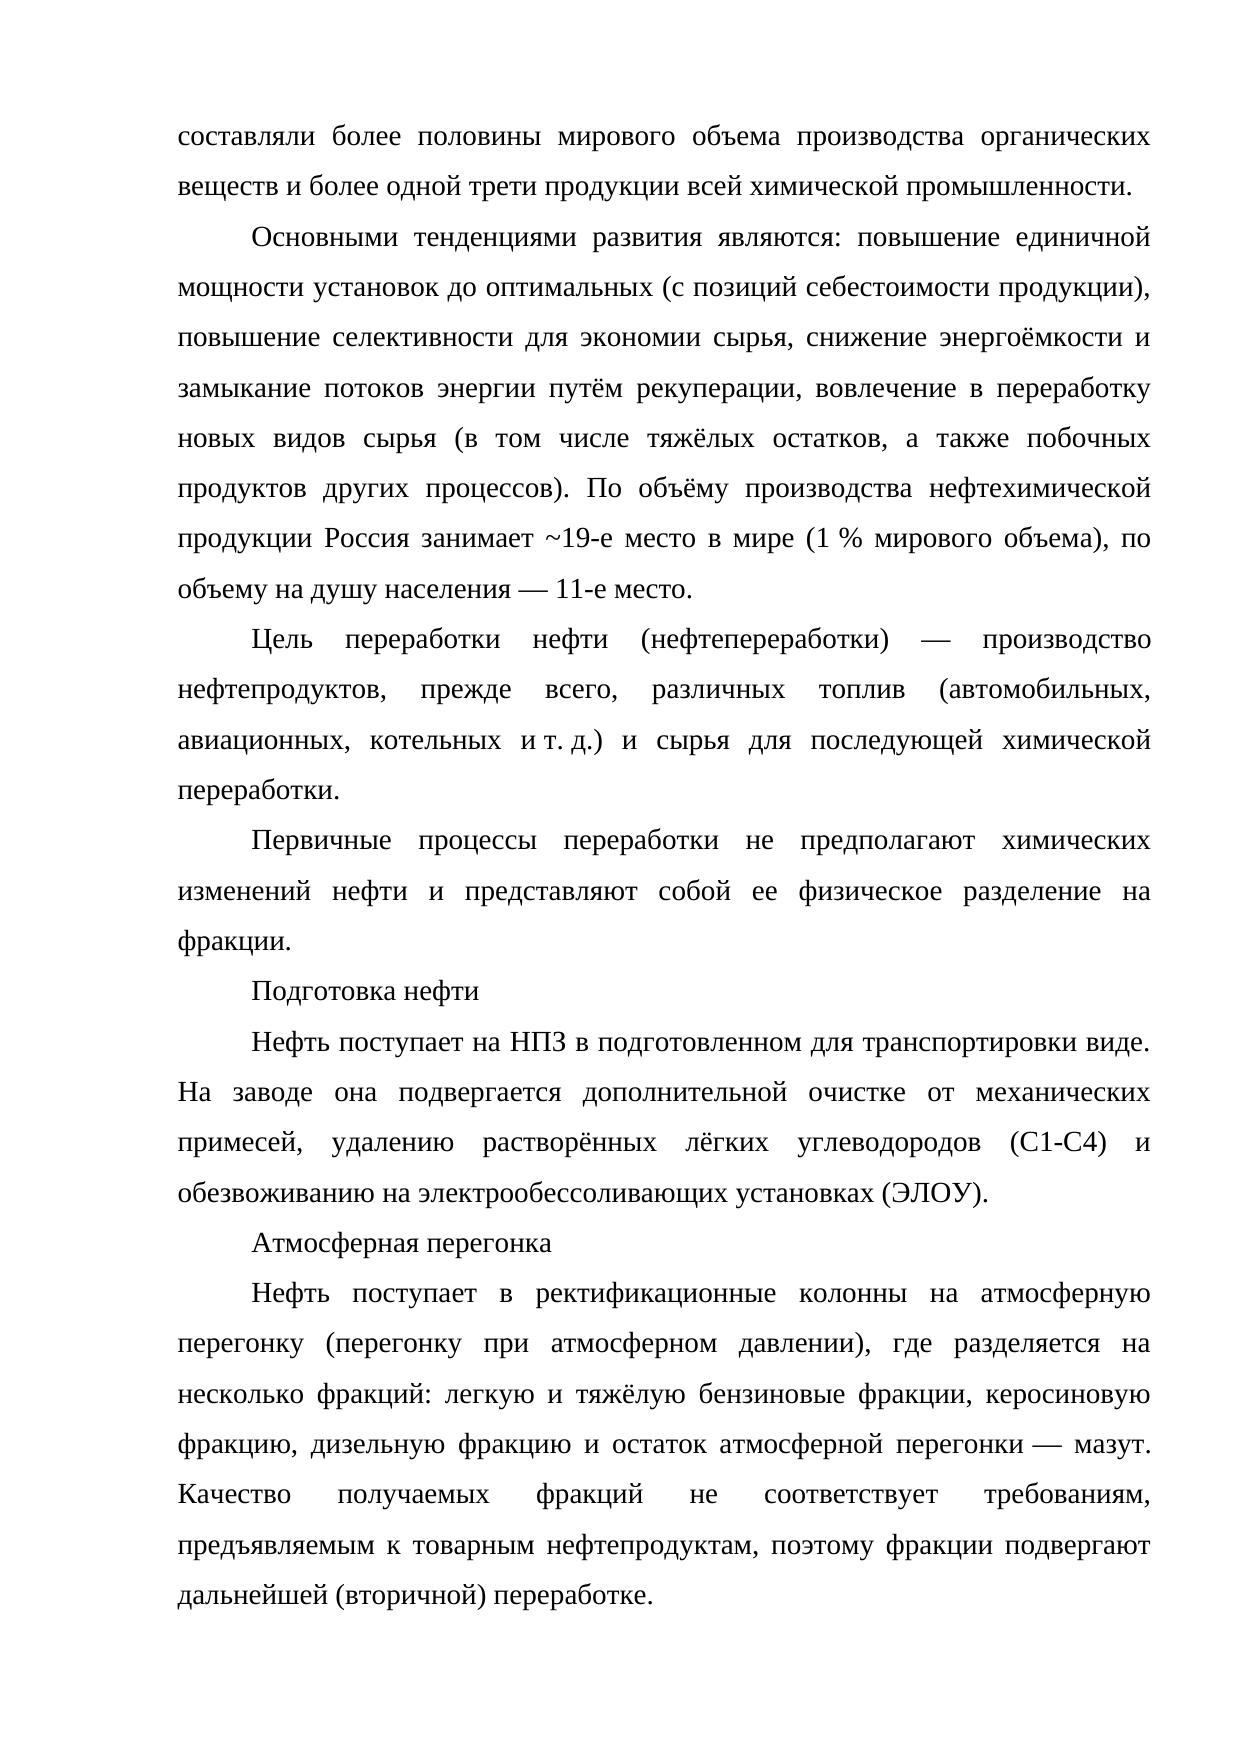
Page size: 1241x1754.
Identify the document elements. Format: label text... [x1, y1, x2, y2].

text Подготовка нефти [177, 973, 1152, 1007]
text Атмосферная перегонка [177, 1225, 1152, 1258]
text Нефть поступает на НПЗ в подготовленном для транспортировки виде. На заводе она подвергается дополнительной очистке от механических примесей, удалению растворённых лёгких углеводородов (С1-С4) и обезвоживанию на электрообессоливающих установках (ЭЛОУ). [177, 1024, 1152, 1208]
text Нефть поступает в ректификационные колонны на атмосферную перегонку (перегонку при атмосферном давлении), где разделяется на несколько фракций: легкую и тяжёлую бензиновые фракции, керосиновую фракцию, дизельную фракцию и остаток атмосферной перегонки — мазут. Качество получаемых фракций не соответствует требованиям, предъявляемым к товарным нефтепродуктам, поэтому фракции подвергают дальнейшей (вторичной) переработке. [177, 1275, 1152, 1611]
text Первичные процессы переработки не предполагают химических изменений нефти и представляют собой ее физическое разделение на фракции. [177, 822, 1152, 957]
text Цель переработки нефти (нефтепереработки) — производство нефтепродуктов, прежде всего, различных топлив (автомобильных, авиационных, котельных и т. д.) и сырья для последующей химической переработки. [177, 621, 1152, 806]
text Основными тенденциями развития являются: повышение единичной мощности установок до оптимальных (с позиций себестоимости продукции), повышение селективности для экономии сырья, снижение энергоёмкости и замыкание потоков энергии путём рекуперации, вовлечение в переработку новых видов сырья (в том числе тяжёлых остатков, а также побочных продуктов других процессов). По объёму производства нефтехимической продукции Россия занимает ~19-е место в мире (1 % мирового объема), по объему на душу населения — 11-е место. [177, 219, 1152, 604]
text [177, 118, 1152, 202]
